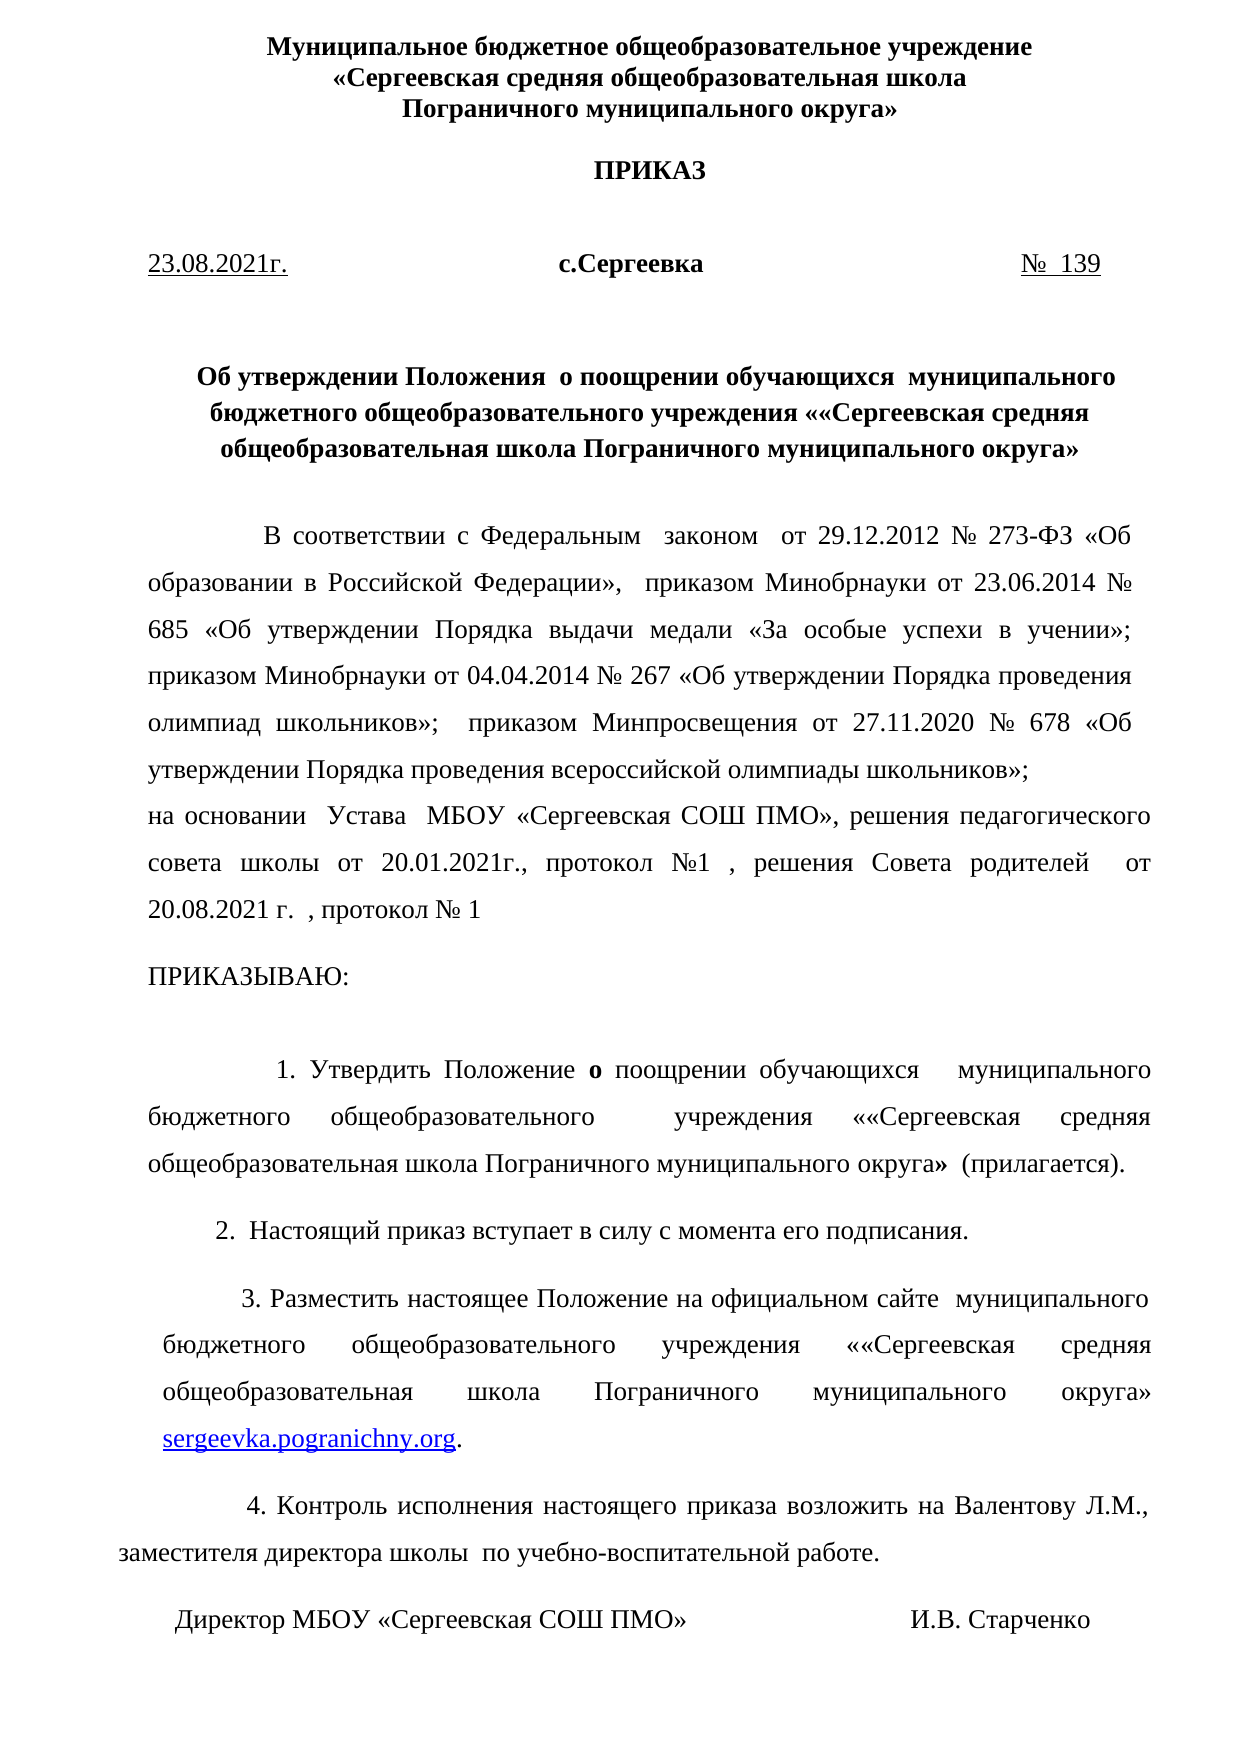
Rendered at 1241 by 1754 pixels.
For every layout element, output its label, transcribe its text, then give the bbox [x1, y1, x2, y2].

text Муниципальное бюджетное общеобразовательное учреждение «Сергеевская средняя общеобразовательная школа [148, 29, 1152, 92]
text Директор МБОУ «Сергеевская СОШ ПМО» И.В. Старченко [148, 1604, 1152, 1635]
text 3. Разместить настоящее Положение на официальном сайте муниципального бюджетного общеобразовательного учреждения ««Сергеевская средняя общеобразовательная школа Пограничного муниципального округа» sergeevka.pogranichny.org. [118, 1282, 1152, 1453]
text ПРИКАЗ [148, 154, 1152, 185]
text 1. Утвердить Положение о поощрении обучающихся муниципального бюджетного общеобразовательного учреждения ««Сергеевская средняя общеобразовательная школа Пограничного муниципального округа» (прилагается). [148, 1054, 1152, 1178]
text 23.08.2021г. с.Сергеевка № 139 [148, 248, 1152, 279]
text 4. Контроль исполнения настоящего приказа возложить на Валентову Л.М., заместителя директора школы по учебно-воспитательной работе. [118, 1489, 1152, 1567]
text ПРИКАЗЫВАЮ: [148, 960, 1152, 991]
text Об утверждении Положения о поощрении обучающихся муниципального бюджетного общеобразовательного учреждения ««Сергеевская средняя общеобразовательная школа Пограничного муниципального округа» [148, 360, 1152, 463]
text Пограничного муниципального округа» [148, 92, 1152, 123]
text 2. Настоящий приказ вступает в силу с момента его подписания. [148, 1214, 1152, 1246]
text В соответствии с Федеральным законом от 29.12.2012 № 273-ФЗ «Об образовании в Российской Федерации», приказом Минобрнауки от 23.06.2014 № 685 «Об утверждении Порядка выдачи медали «За особые успехи в учении»; приказом Минобрнауки от 04.04.2014 № 267 «Об утверждении Порядка проведения олимпиад школьников»; приказом Минпросвещения от 27.11.2020 № 678 «Об утверждении Порядка проведения всероссийской олимпиады школьников»; [148, 519, 1133, 784]
text на основании Устава МБОУ «Сергеевская СОШ ПМО», решения педагогического совета школы от 20.01.2021г., протокол №1 , решения Совета родителей от 20.08.2021 г. , протокол № 1 [148, 799, 1152, 924]
